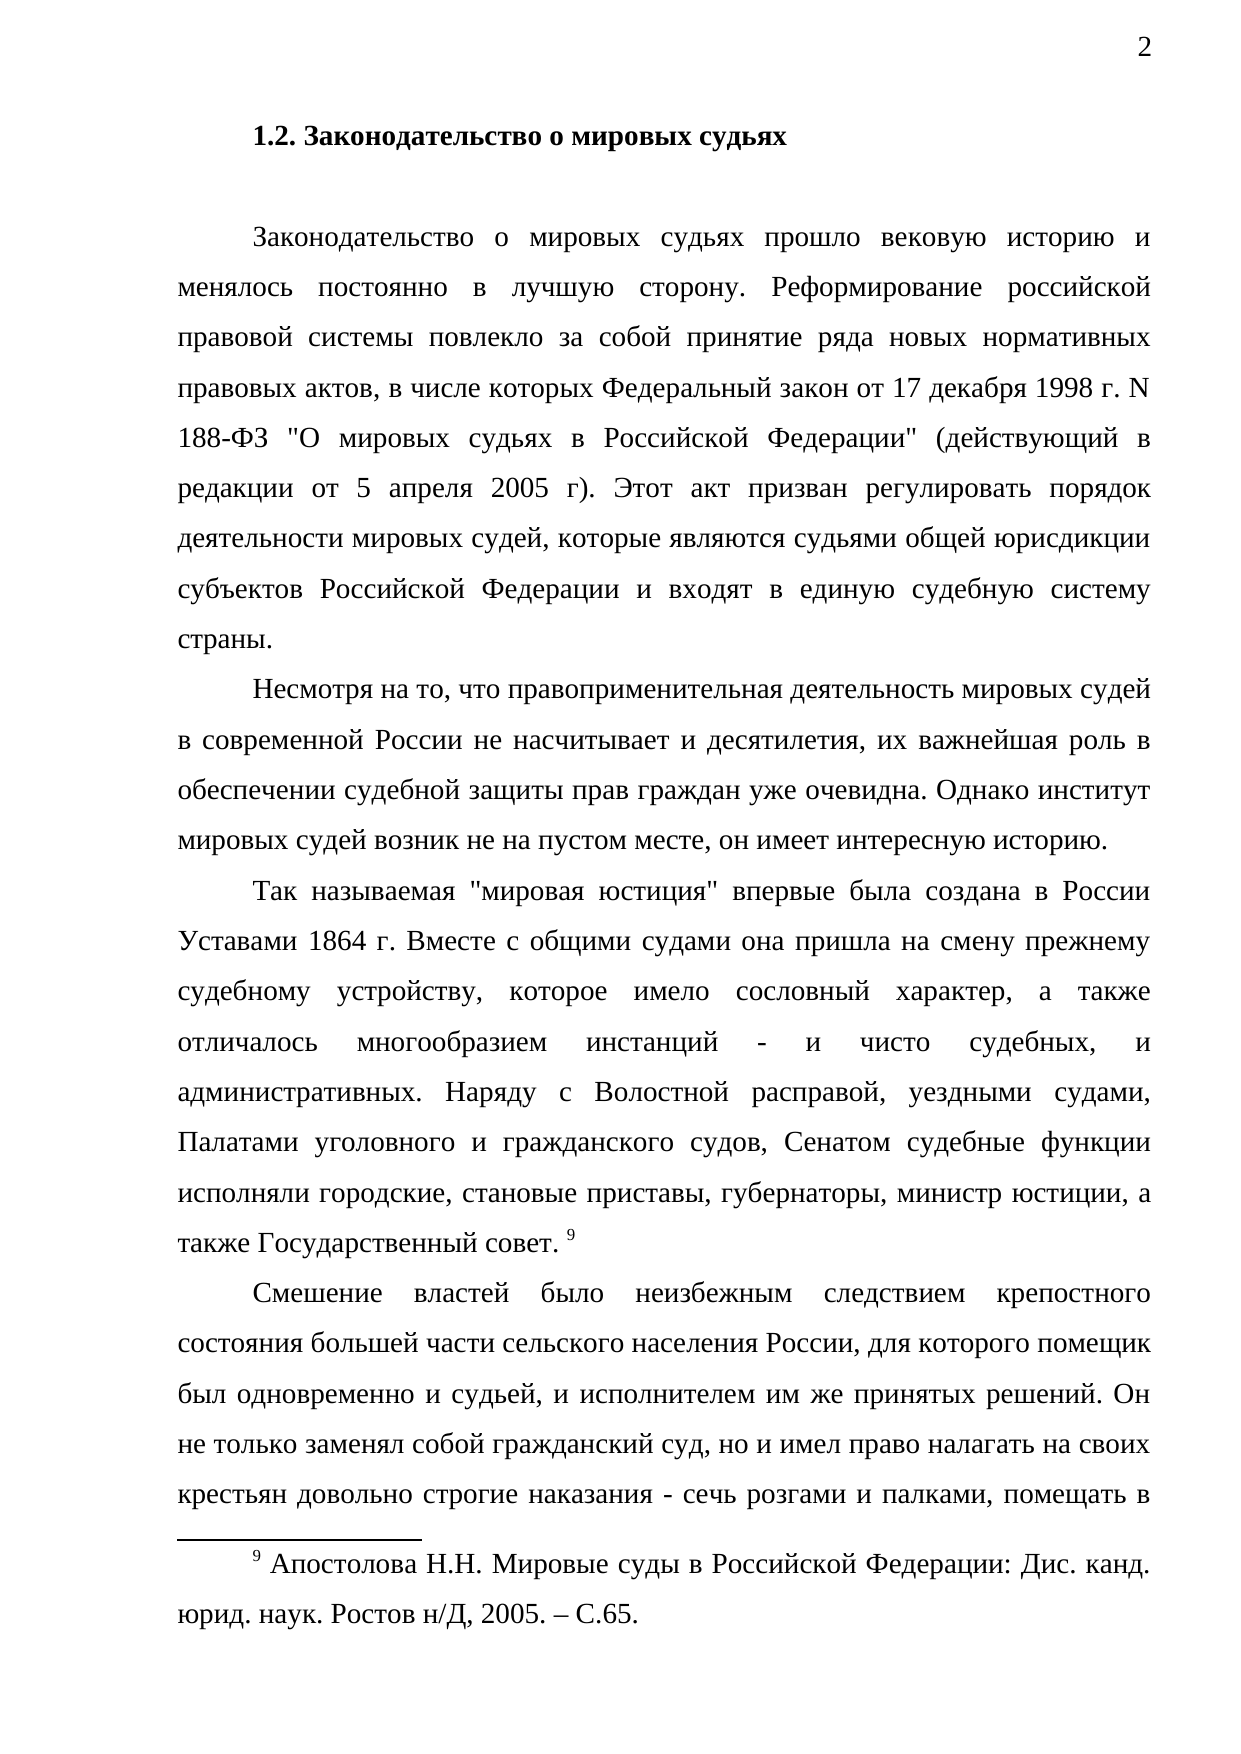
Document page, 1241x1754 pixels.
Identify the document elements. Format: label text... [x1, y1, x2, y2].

text Так называемая "мировая юстиция" впервые была создана в России Уставами 1864 г. Вместе с общими судами она пришла на смену прежнему судебному устройству, которое имело сословный характер, а также отличалось многообразием инстанций - и чисто судебных, и административных. Наряду с Волостной расправой, уездными судами, Палатами уголовного и гражданского судов, Сенатом судебные функции исполняли городские, становые приставы, губернаторы, министр юстиции, а также Государственный совет. [177, 873, 1152, 1258]
text Несмотря на то, что правоприменительная деятельность мировых судей в современной России не насчитывает и десятилетия, их важнейшая роль в обеспечении судебной защиты прав граждан уже очевидна. Однако институт мировых судей возник не на пустом месте, он имеет интересную историю. [177, 672, 1152, 856]
subtitle 1.2. Законодательство о мировых судьях [177, 118, 1152, 152]
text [177, 1275, 1152, 1510]
text Законодательство о мировых судьях прошло вековую историю и менялось постоянно в лучшую сторону. Реформирование российской правовой системы повлекло за собой принятие ряда новых нормативных правовых актов, в числе которых Федеральный закон от 17 декабря 1998 г. N 188-ФЗ "О мировых судьях в Российской Федерации" (действующий в редакции от 5 апреля 2005 г). Этот акт призван регулировать порядок деятельности мировых судей, которые являются судьями общей юрисдикции субъектов Российской Федерации и входят в единую судебную систему страны. [177, 219, 1152, 655]
